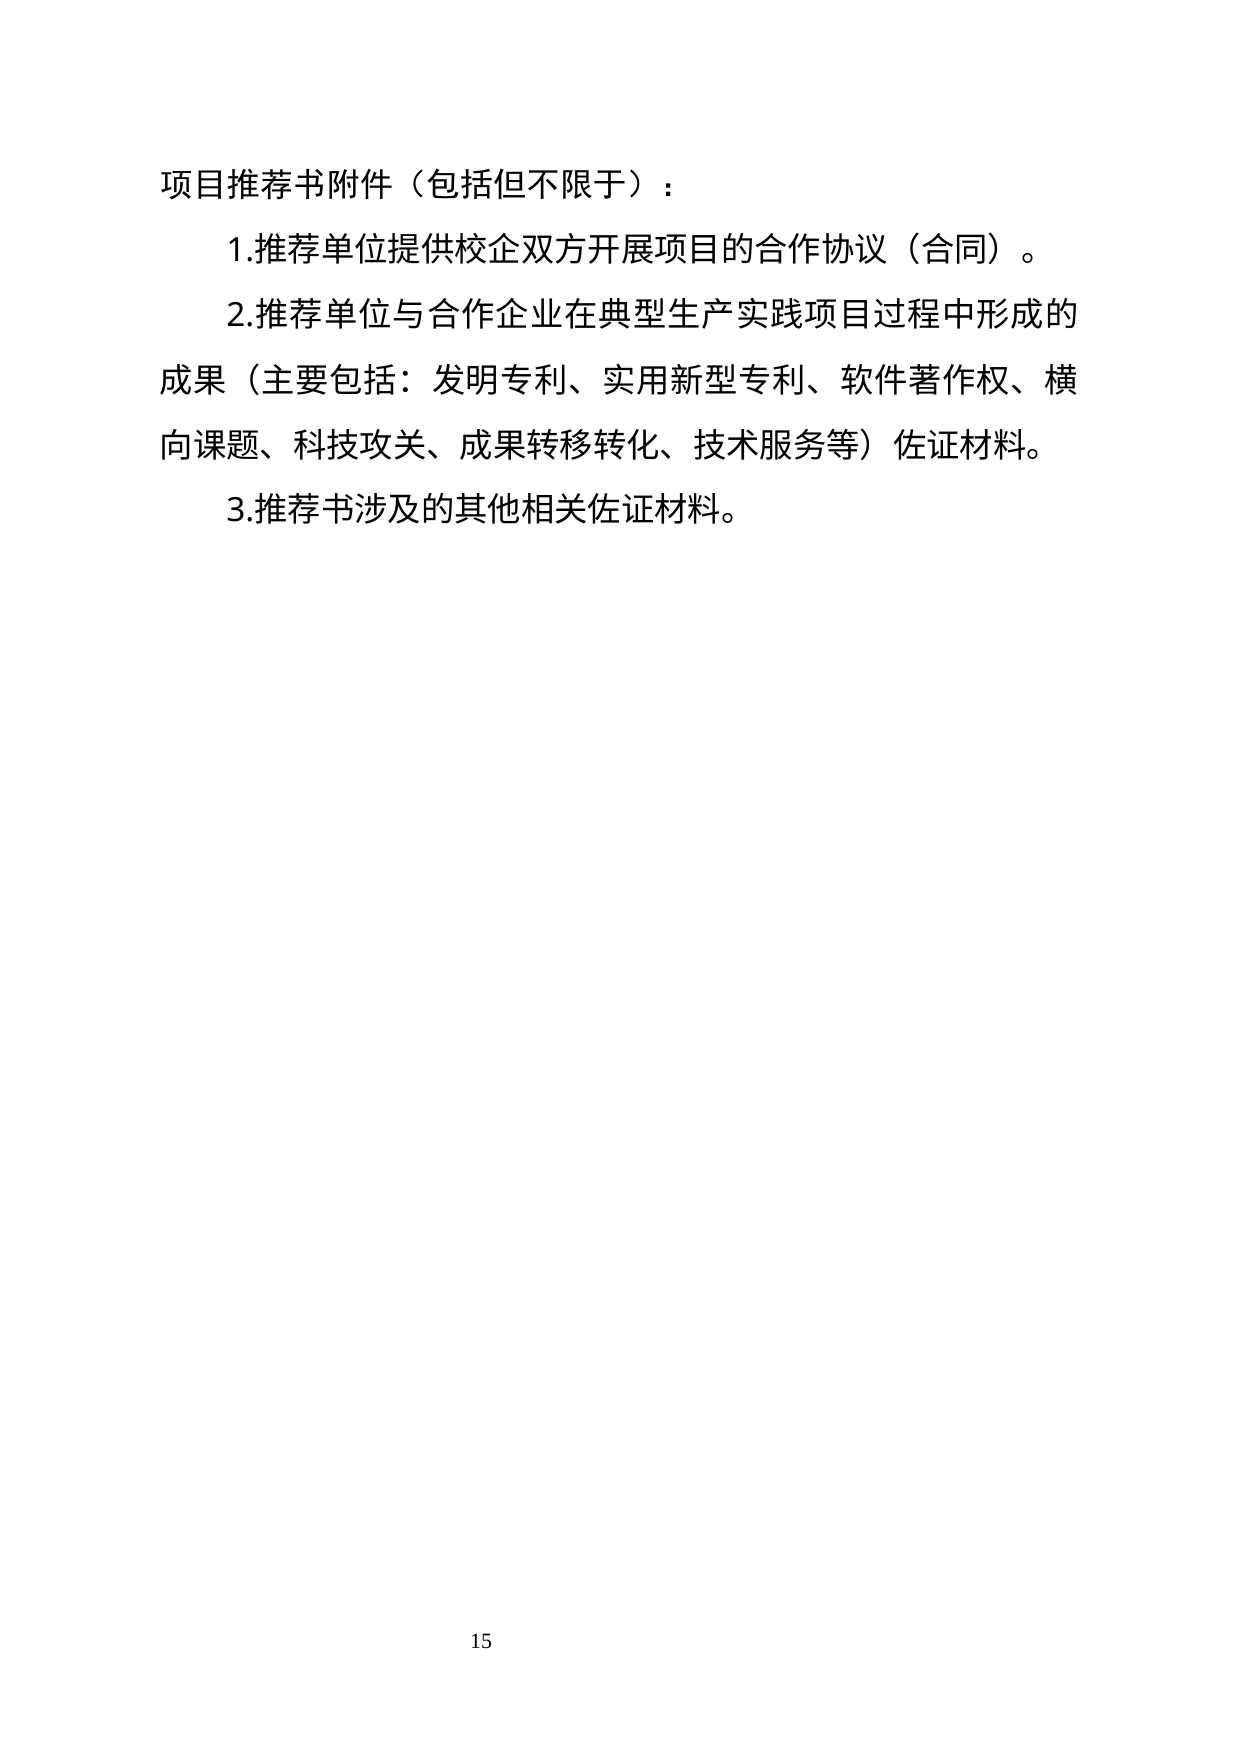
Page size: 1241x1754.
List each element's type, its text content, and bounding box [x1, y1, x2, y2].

text 3.推荐书涉及的其他相关佐证材料。 [159, 475, 1081, 540]
text 2.推荐单位与合作企业在典型生产实践项目过程中形成的成果（主要包括：发明专利、实用新型专利、软件著作权、横向课题、科技攻关、成果转移转化、技术服务等）佐证材料。 [159, 280, 1081, 475]
text 1.推荐单位提供校企双方开展项目的合作协议（合同）。 [159, 215, 1081, 280]
text 项目推荐书附件（包括但不限于）： [159, 150, 1081, 215]
